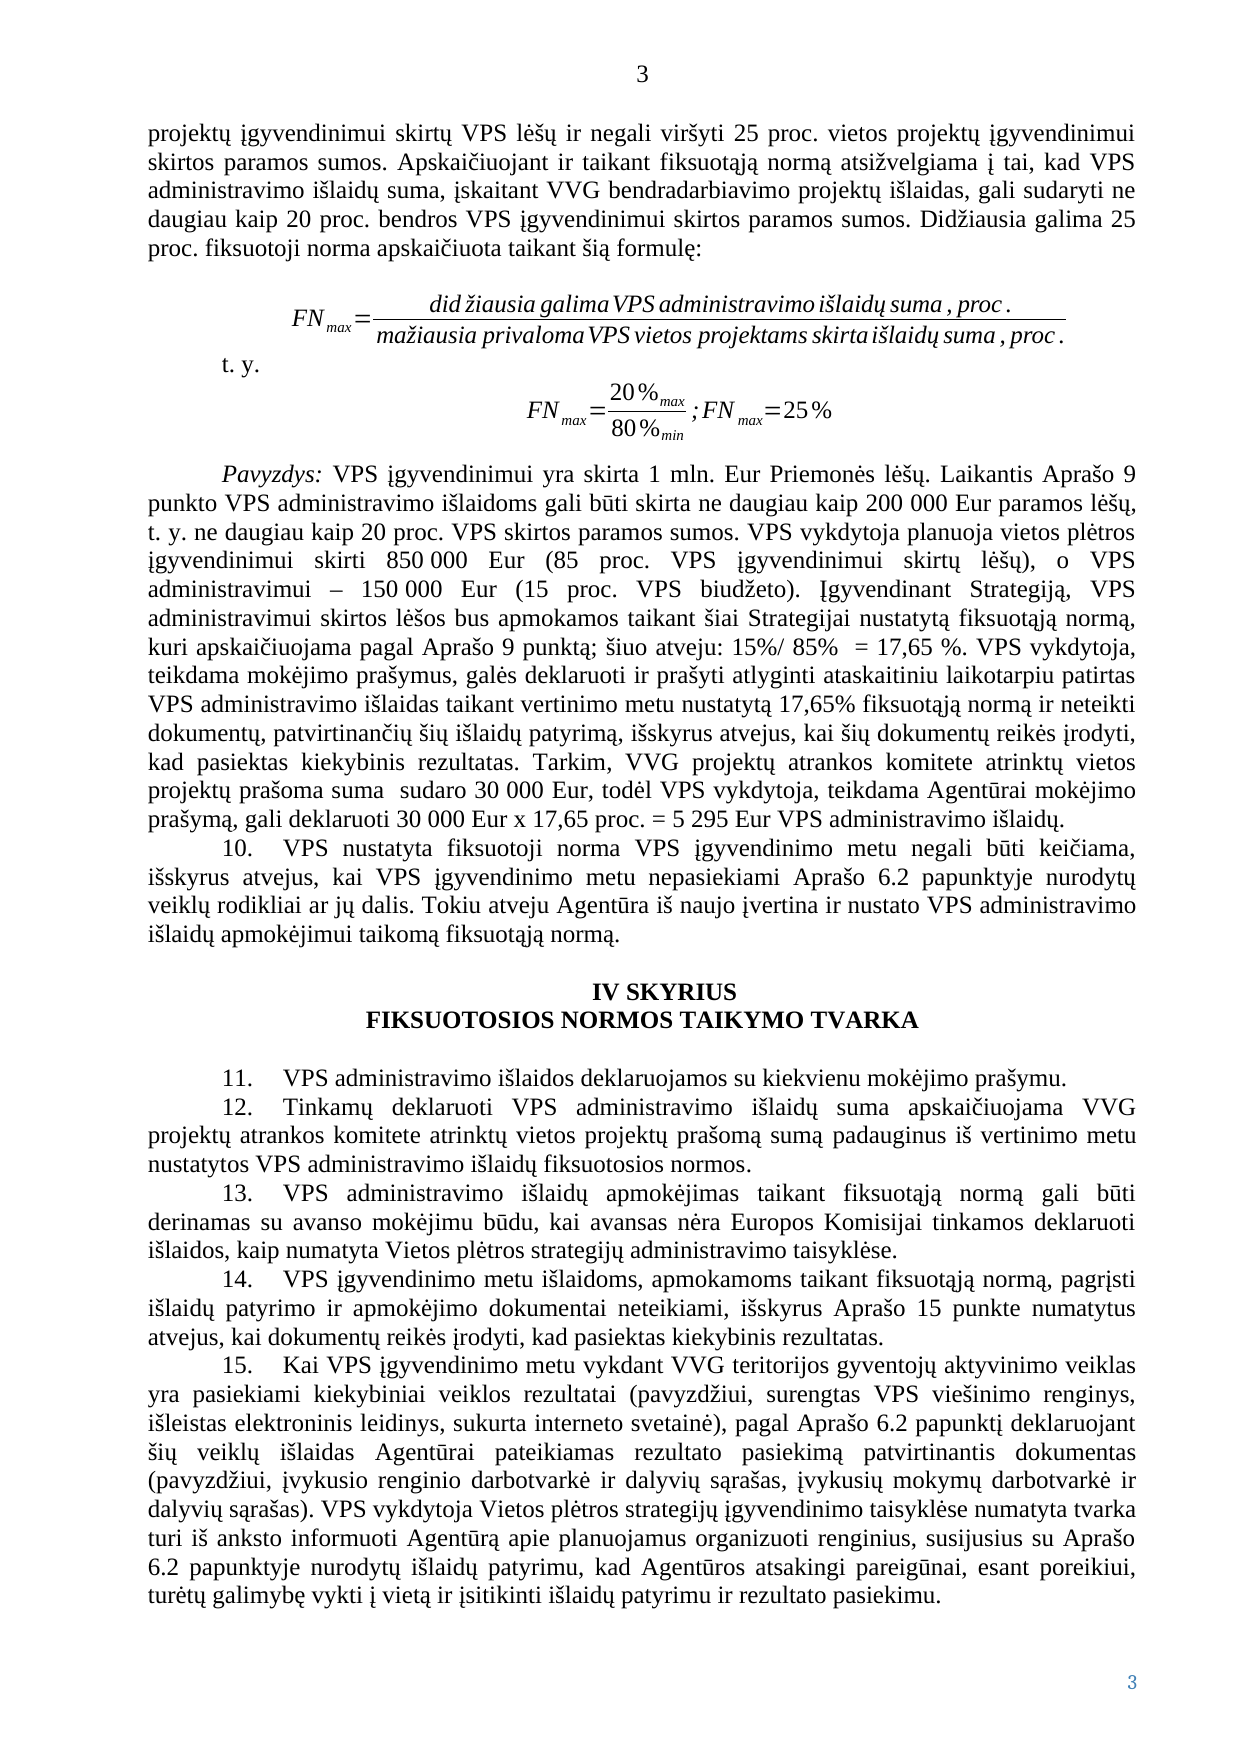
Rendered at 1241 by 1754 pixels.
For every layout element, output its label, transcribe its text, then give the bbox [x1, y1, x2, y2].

text Pavyzdys: VPS įgyvendinimui yra skirta 1 mln. Eur Priemonės lėšų. Laikantis Aprašo 9 punkto VPS administravimo išlaidoms gali būti skirta ne daugiau kaip 200 000 Eur paramos lėšų, t. y. ne daugiau kaip 20 proc. VPS skirtos paramos sumos. VPS vykdytoja planuoja vietos plėtros įgyvendinimui skirti 850 000 Eur (85 proc. VPS įgyvendinimui skirtų lėšų), o VPS administravimui – 150 000 Eur (15 proc. VPS biudžeto). Įgyvendinant Strategiją, VPS administravimui skirtos lėšos bus apmokamos taikant šiai Strategijai nustatytą fiksuotąją normą, kuri apskaičiuojama pagal Aprašo 9 punktą; šiuo atveju: 15%/ 85% = 17,65 %. VPS vykdytoja, teikdama mokėjimo prašymus, galės deklaruoti ir prašyti atlyginti ataskaitiniu laikotarpiu patirtas VPS administravimo išlaidas taikant vertinimo metu nustatytą 17,65% fiksuotąją normą ir neteikti dokumentų, patvirtinančių šių išlaidų patyrimą, išskyrus atvejus, kai šių dokumentų reikės įrodyti, kad pasiektas kiekybinis rezultatas. Tarkim, VVG projektų atrankos komitete atrinktų vietos projektų prašoma suma sudaro 30 000 Eur, todėl VPS vykdytoja, teikdama Agentūrai mokėjimo prašymą, gali deklaruoti 30 000 Eur x 17,65 proc. = 5 295 Eur VPS administravimo išlaidų. [148, 459, 1137, 833]
list Tinkamų deklaruoti VPS administravimo išlaidų suma apskaičiuojama VVG projektų atrankos komitete atrinktų vietos projektų prašomą sumą padauginus iš vertinimo metu nustatytos VPS administravimo išlaidų fiksuotosios normos. [148, 1092, 1137, 1178]
list VPS nustatyta fiksuotoji norma VPS įgyvendinimo metu negali būti keičiama, išskyrus atvejus, kai VPS įgyvendinimo metu nepasiekiami Aprašo 6.2 papunktyje nurodytų veiklų rodikliai ar jų dalis. Tokiu atveju Agentūra iš naujo įvertina ir nustato VPS administravimo išlaidų apmokėjimui taikomą fiksuotąją normą. [148, 833, 1137, 948]
list Kai VPS įgyvendinimo metu vykdant VVG teritorijos gyventojų aktyvinimo veiklas yra pasiekiami kiekybiniai veiklos rezultatai (pavyzdžiui, surengtas VPS viešinimo renginys, išleistas elektroninis leidinys, sukurta interneto svetainė), pagal Aprašo 6.2 papunktį deklaruojant šių veiklų išlaidas Agentūrai pateikiamas rezultato pasiekimą patvirtinantis dokumentas (pavyzdžiui, įvykusio renginio darbotvarkė ir dalyvių sąrašas, įvykusių mokymų darbotvarkė ir dalyvių sąrašas). VPS vykdytoja Vietos plėtros strategijų įgyvendinimo taisyklėse numatyta tvarka turi iš anksto informuoti Agentūrą apie planuojamus organizuoti renginius, susijusius su Aprašo 6.2 papunktyje nurodytų išlaidų patyrimu, kad Agentūros atsakingi pareigūnai, esant poreikiui, turėtų galimybę vykti į vietą ir įsitikinti išlaidų patyrimu ir rezultato pasiekimu. [148, 1350, 1137, 1609]
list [148, 118, 1137, 262]
list VPS administravimo išlaidų apmokėjimas taikant fiksuotąją normą gali būti derinamas su avanso mokėjimu būdu, kai avansas nėra Europos Komisijai tinkamos deklaruoti išlaidos, kaip numatyta Vietos plėtros strategijų administravimo taisyklėse. [148, 1178, 1137, 1264]
list VPS administravimo išlaidos deklaruojamos su kiekvienu mokėjimo prašymu. [148, 1063, 1137, 1092]
text t. y. [148, 349, 1137, 378]
list VPS įgyvendinimo metu išlaidoms, apmokamoms taikant fiksuotąją normą, pagrįsti išlaidų patyrimo ir apmokėjimo dokumentai neteikiami, išskyrus Aprašo 15 punkte numatytus atvejus, kai dokumentų reikės įrodyti, kad pasiektas kiekybinis rezultatas. [148, 1264, 1137, 1350]
text FIKSUOTOSIOS NORMOS TAIKYMO TVARKA [148, 1005, 1137, 1034]
text IV SKYRIUS [192, 977, 1137, 1005]
